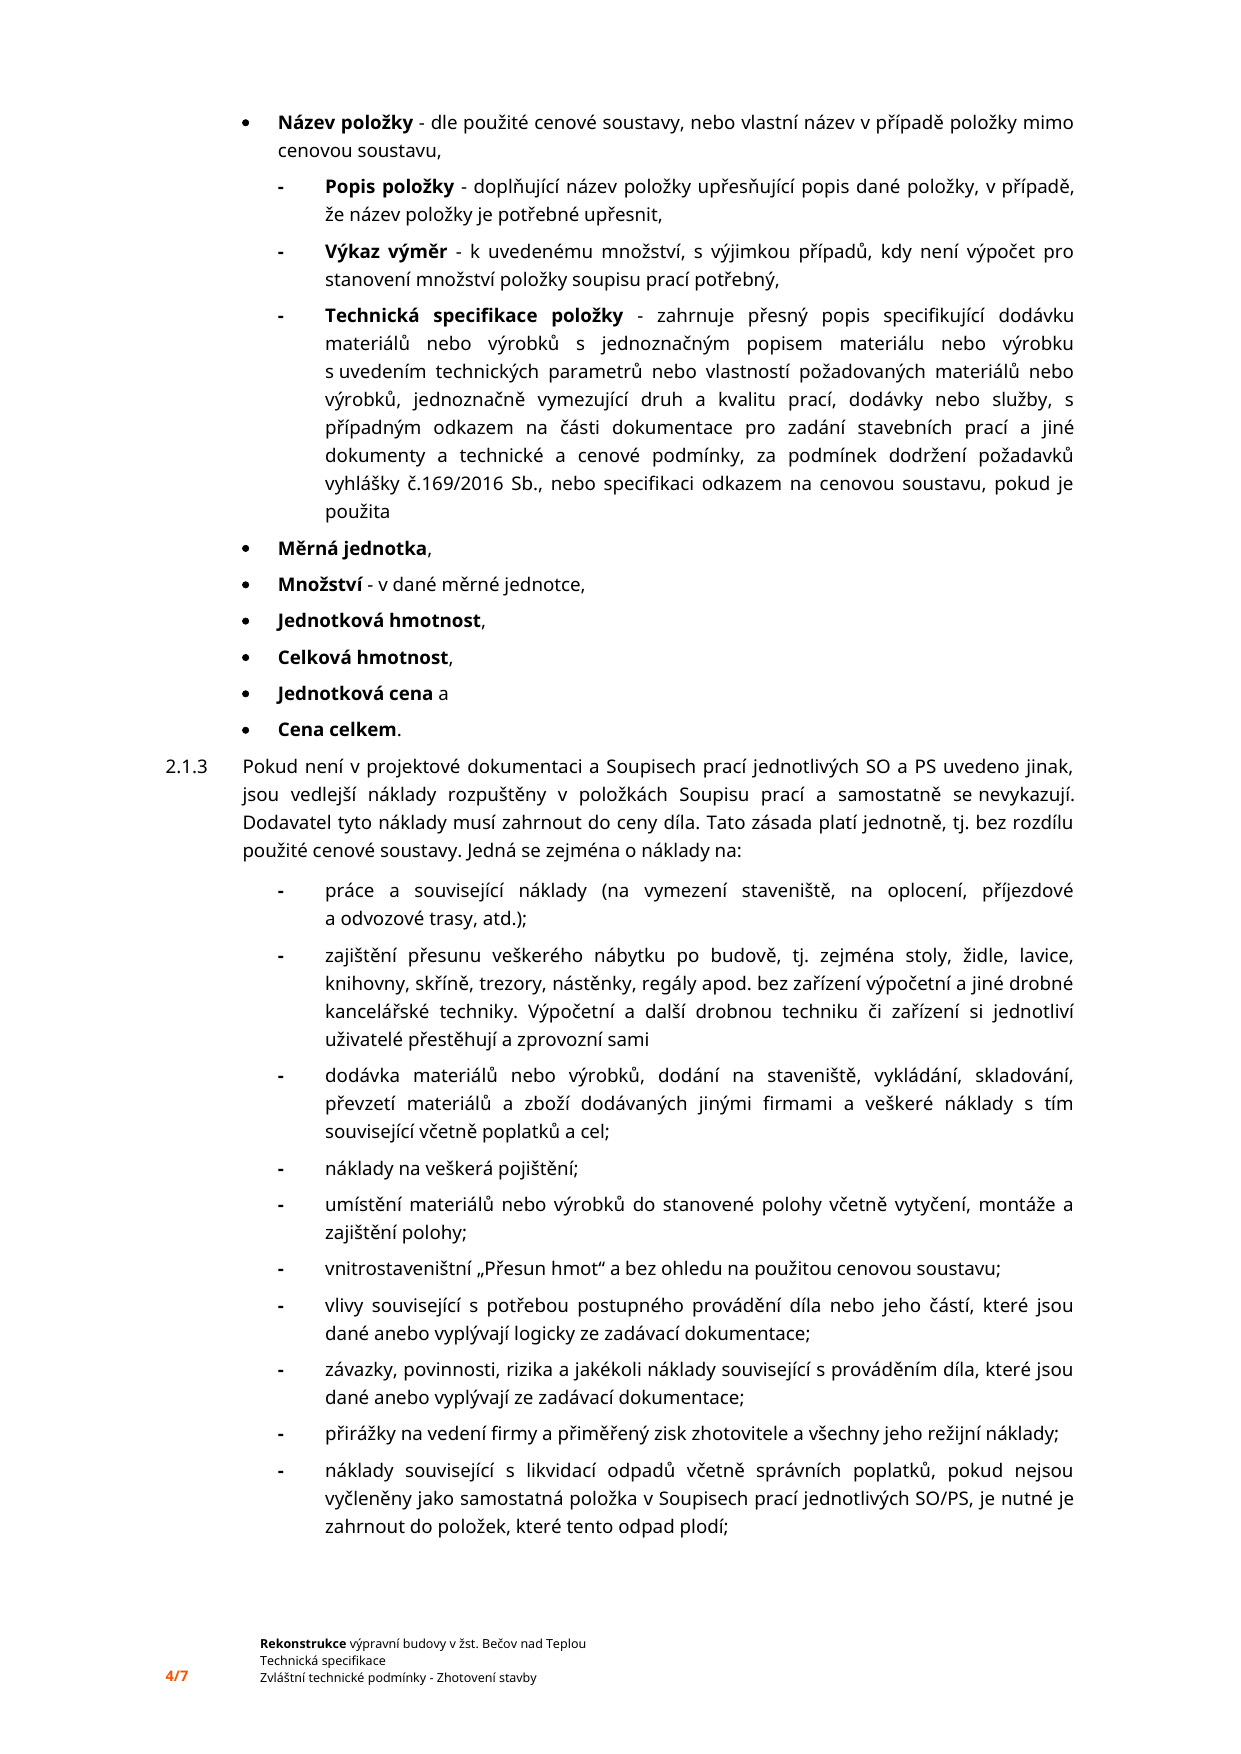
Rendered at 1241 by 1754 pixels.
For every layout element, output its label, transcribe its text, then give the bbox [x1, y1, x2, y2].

text Celková hmotnost, [242, 644, 1075, 669]
text Množství - v dané měrné jednotce, [242, 571, 1075, 597]
text závazky, povinnosti, rizika a jakékoli náklady související s prováděním díla, které jsou dané anebo vyplývají ze zadávací dokumentace; [278, 1356, 1075, 1410]
text Technická specifikace položky - zahrnuje přesný popis specifikující dodávku materiálů nebo výrobků s jednoznačným popisem materiálu nebo výrobku s uvedením technických parametrů nebo vlastností požadovaných materiálů nebo výrobků, jednoznačně vymezující druh a kvalitu prací, dodávky nebo služby, s případným odkazem na části dokumentace pro zadání stavebních prací a jiné dokumenty a technické a cenové podmínky, za podmínek dodržení požadavků vyhlášky č.169/2016 Sb., nebo specifikaci odkazem na cenovou soustavu, pokud je použita [278, 302, 1075, 524]
text umístění materiálů nebo výrobků do stanovené polohy včetně vytyčení, montáže a zajištění polohy; [278, 1191, 1075, 1245]
text Výkaz výměr - k uvedenému množství, s výjimkou případů, kdy není výpočet pro stanovení množství položky soupisu prací potřebný, [278, 238, 1075, 292]
text Cena celkem. [242, 717, 1075, 742]
text Jednotková hmotnost, [242, 608, 1075, 633]
text přirážky na vedení firmy a přiměřený zisk zhotovitele a všechny jeho režijní náklady; [278, 1421, 1075, 1446]
text Název položky - dle použité cenové soustavy, nebo vlastní název v případě položky mimo cenovou soustavu, [242, 109, 1075, 163]
text náklady na veškerá pojištění; [278, 1155, 1075, 1180]
text vnitrostaveništní „Přesun hmot“ a bez ohledu na použitou cenovou soustavu; [278, 1256, 1075, 1281]
text Měrná jednotka, [242, 535, 1075, 560]
text vlivy související s potřebou postupného provádění díla nebo jeho částí, které jsou dané anebo vyplývají logicky ze zadávací dokumentace; [278, 1292, 1075, 1345]
text dodávka materiálů nebo výrobků, dodání na staveniště, vykládání, skladování, převzetí materiálů a zboží dodávaných jinými firmami a veškeré náklady s tím související včetně poplatků a cel; [278, 1062, 1075, 1144]
text Pokud není v projektové dokumentaci a Soupisech prací jednotlivých SO a PS uvedeno jinak, jsou vedlejší náklady rozpuštěny v položkách Soupisu prací a samostatně se nevykazují. Dodavatel tyto náklady musí zahrnout do ceny díla. Tato zásada platí jednotně, tj. bez rozdílu použité cenové soustavy. Jedná se zejména o náklady na: [165, 753, 1075, 863]
text Jednotková cena a [242, 680, 1075, 706]
text práce a související náklady (na vymezení staveniště, na oplocení, příjezdové a odvozové trasy, atd.); [278, 878, 1075, 931]
text Popis položky - doplňující název položky upřesňující popis dané položky, v případě, že název položky je potřebné upřesnit, [278, 174, 1075, 227]
text zajištění přesunu veškerého nábytku po budově, tj. zejména stoly, židle, lavice, knihovny, skříně, trezory, nástěnky, regály apod. bez zařízení výpočetní a jiné drobné kancelářské techniky. Výpočetní a další drobnou techniku či zařízení si jednotliví uživatelé přestěhují a zprovozní sami [278, 942, 1075, 1052]
text náklady související s likvidací odpadů včetně správních poplatků, pokud nejsou vyčleněny jako samostatná položka v Soupisech prací jednotlivých SO/PS, je nutné je zahrnout do položek, které tento odpad plodí; [278, 1457, 1075, 1538]
